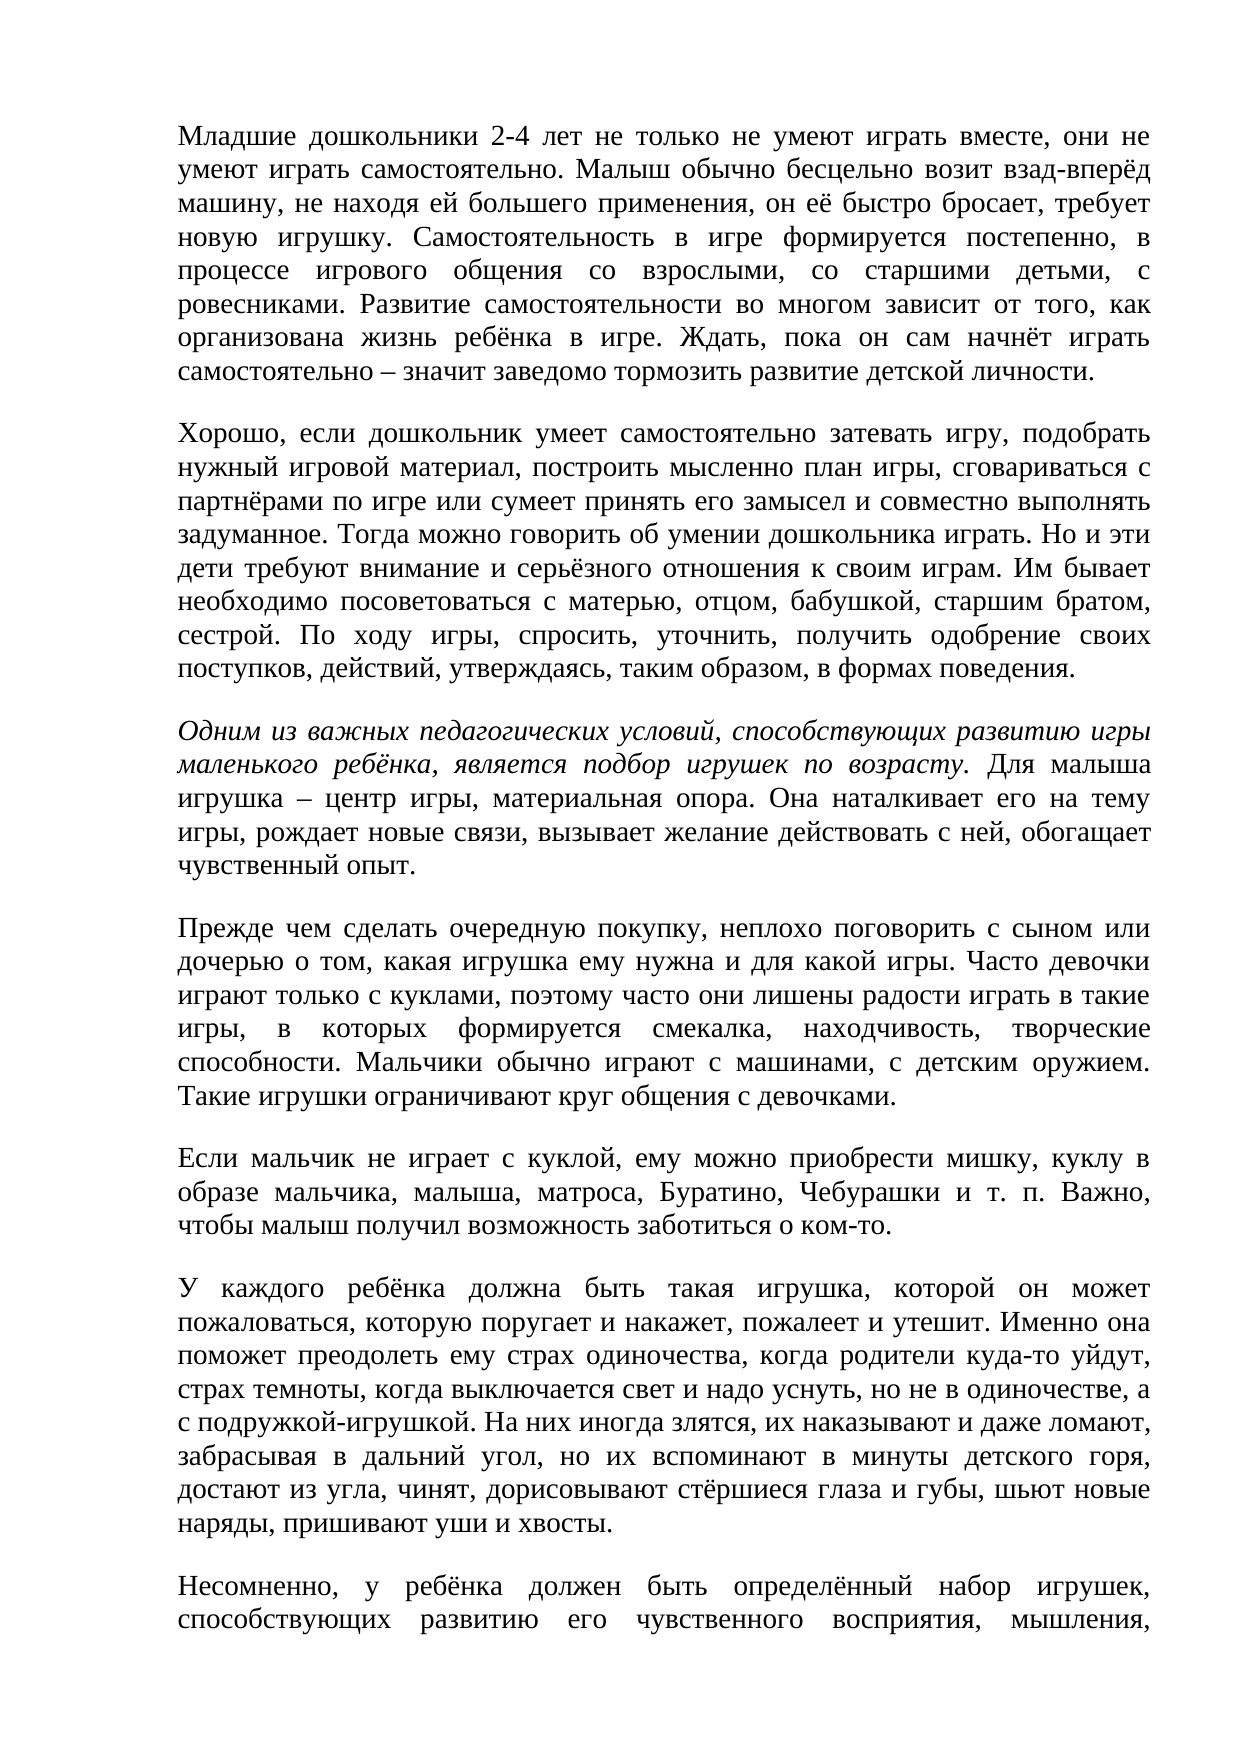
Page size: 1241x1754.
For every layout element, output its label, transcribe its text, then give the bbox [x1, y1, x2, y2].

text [177, 1568, 1152, 1635]
text Прежде чем сделать очередную покупку, неплохо поговорить с сыном или дочерью о том, какая игрушка ему нужна и для какой игры. Часто девочки играют только с куклами, поэтому часто они лишены радости играть в такие игры, в которых формируется смекалка, находчивость, творческие способности. Мальчики обычно играют с машинами, с детским оружием. Такие игрушки ограничивают круг общения с девочками. [177, 910, 1152, 1111]
text Если мальчик не играет с куклой, ему можно приобрести мишку, куклу в образе мальчика, малыша, матроса, Буратино, Чебурашки и т. п. Важно, чтобы малыш получил возможность заботиться о ком-то. [177, 1140, 1152, 1241]
text У каждого ребёнка должна быть такая игрушка, которой он может пожаловаться, которую поругает и накажет, пожалеет и утешит. Именно она поможет преодолеть ему страх одиночества, когда родители куда-то уйдут, страх темноты, когда выключается свет и надо уснуть, но не в одиночестве, а с подружкой-игрушкой. На них иногда злятся, их наказывают и даже ломают, забрасывая в дальний угол, но их вспоминают в минуты детского горя, достают из угла, чинят, дорисовывают стёршиеся глаза и губы, шьют новые наряды, пришивают уши и хвосты. [177, 1270, 1152, 1538]
text Хорошо, если дошкольник умеет самостоятельно затевать игру, подобрать нужный игровой материал, построить мысленно план игры, сговариваться с партнёрами по игре или сумеет принять его замысел и совместно выполнять задуманное. Тогда можно говорить об умении дошкольника играть. Но и эти дети требуют внимание и серьёзного отношения к своим играм. Им бывает необходимо посоветоваться с матерью, отцом, бабушкой, старшим братом, сестрой. По ходу игры, спросить, уточнить, получить одобрение своих поступков, действий, утверждаясь, таким образом, в формах поведения. [177, 416, 1152, 684]
text Младшие дошкольники 2-4 лет не только не умеют играть вместе, они не умеют играть самостоятельно. Малыш обычно бесцельно возит взад-вперёд машину, не находя ей большего применения, он её быстро бросает, требует новую игрушку. Самостоятельность в игре формируется постепенно, в процессе игрового общения со взрослыми, со старшими детьми, с ровесниками. Развитие самостоятельности во многом зависит от того, как организована жизнь ребёнка в игре. Ждать, пока он сам начнёт играть самостоятельно – значит заведомо тормозить развитие детской личности. [177, 118, 1152, 386]
text Одним из важных педагогических условий, способствующих развитию игры маленького ребёнка, является подбор игрушек по возрасту. Для малыша игрушка – центр игры, материальная опора. Она наталкивает его на тему игры, рождает новые связи, вызывает желание действовать с ней, обогащает чувственный опыт. [177, 713, 1152, 881]
